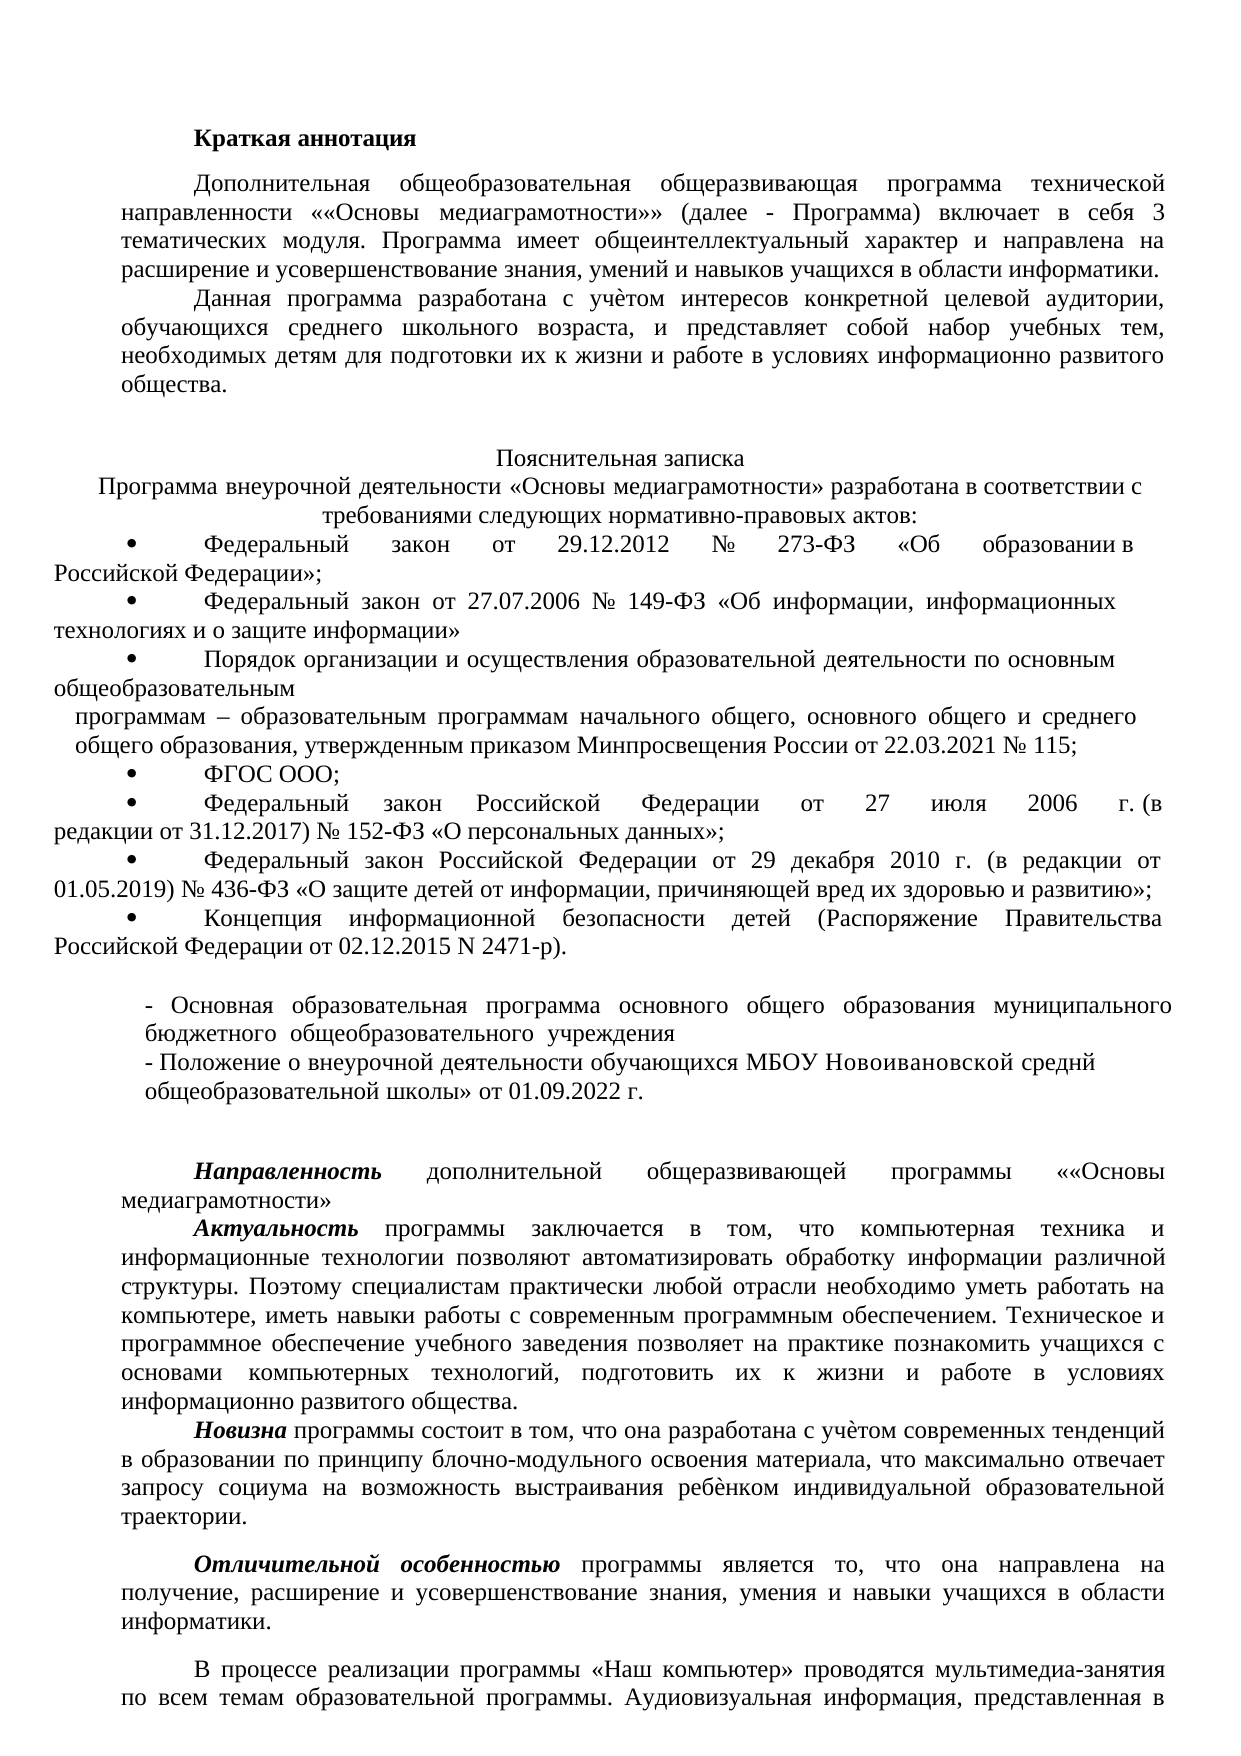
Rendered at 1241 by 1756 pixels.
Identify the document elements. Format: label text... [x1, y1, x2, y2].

text Дополнительная общеобразовательная общеразвивающая программа технической направленности ««Основы медиаграмотности»» (далее - Программа) включает в себя 3 тематических модуля. Программа имеет общеинтеллектуальный характер и направлена на расширение и усовершенствование знания, умений и навыков учащихся в области информатики. [121, 168, 1166, 283]
list - Основная образовательная программа основного общего образования муниципального бюджетного общеобразовательного учреждения [144, 990, 1172, 1047]
text Пояснительная записка [82, 443, 1158, 471]
list Концепция информационной безопасности детей (Распоряжение Правительства Российской Федерации от 02.12.2015 N 2471-р). [53, 903, 1163, 960]
text Отличительной особенностью программы является то, что она направлена на получение, расширение и усовершенствование знания, умения и навыки учащихся в области информатики. [121, 1549, 1166, 1635]
list Порядок организации и осуществления образовательной деятельности по основным общеобразовательным [53, 644, 1163, 701]
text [121, 1654, 1166, 1711]
text Новизна программы состоит в том, что она разработана с учѐтом современных тенденций в образовании по принципу блочно-модульного освоения материала, что максимально отвечает запросу социума на возможность выстраивания ребѐнком индивидуальной образовательной траектории. [121, 1415, 1166, 1530]
text Направленность дополнительной общеразвивающей программы ««Основы медиаграмотности» [121, 1156, 1165, 1213]
list Федеральный закон от 29.12.2012 № 273-ФЗ «Об образовании в Российской Федерации»; [53, 529, 1163, 586]
text программам – образовательным программам начального общего, основного общего и среднего общего образования, утвержденным приказом Минпросвещения России от 22.03.2021 № 115; [75, 701, 1211, 759]
list Федеральный закон от 27.07.2006 № 149-ФЗ «Об информации, информационных технологиях и о защите информации» [53, 586, 1163, 644]
text Программа внеурочной деятельности «Основы медиаграмотности» разработана в соответствии с требованиями следующих нормативно-правовых актов: [82, 471, 1158, 529]
list - Положение о внеурочной деятельности обучающихся МБОУ Новоивановской среднй общеобразовательной школы» от 01.09.2022 г. [144, 1047, 1172, 1105]
subtitle Краткая аннотация [194, 123, 1211, 152]
list Федеральный закон Российской Федерации от 27 июля 2006 г. (в редакции от 31.12.2017) № 152-ФЗ «О персональных данных»; [53, 788, 1163, 845]
list Федеральный закон Российской Федерации от 29 декабря 2010 г. (в редакции от 01.05.2019) № 436-ФЗ «О защите детей от информации, причиняющей вред их здоровью и развитию»; [53, 845, 1163, 903]
text Данная программа разработана с учѐтом интересов конкретной целевой аудитории, обучающихся среднего школьного возраста, и представляет собой набор учебных тем, необходимых детям для подготовки их к жизни и работе в условиях информационно развитого общества. [121, 283, 1166, 398]
text Актуальность программы заключается в том, что компьютерная техника и информационные технологии позволяют автоматизировать обработку информации различной структуры. Поэтому специалистам практически любой отрасли необходимо уметь работать на компьютере, иметь навыки работы с современным программным обеспечением. Техническое и программное обеспечение учебного заведения позволяет на практике познакомить учащихся с основами компьютерных технологий, подготовить их к жизни и работе в условиях информационно развитого общества. [121, 1213, 1166, 1415]
list ФГОС ООО; [127, 759, 1211, 788]
